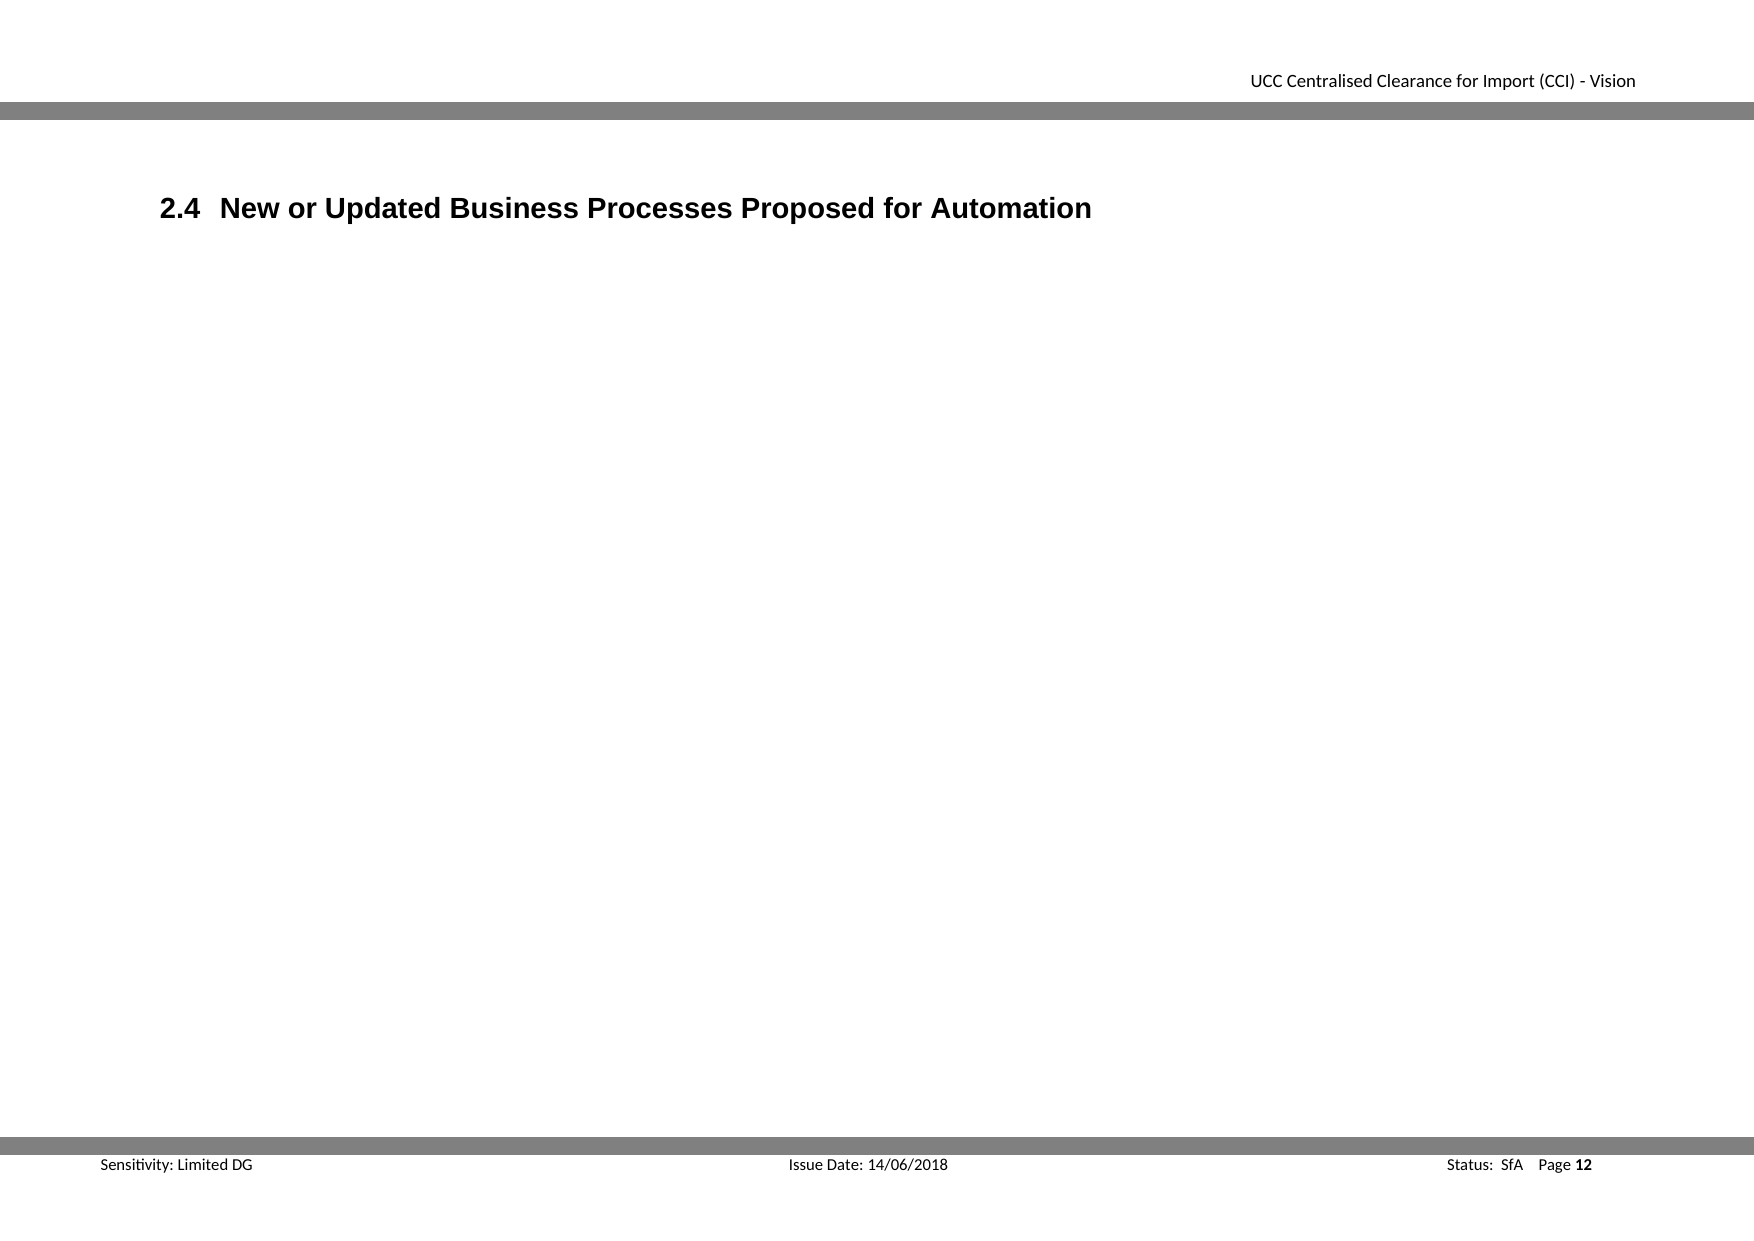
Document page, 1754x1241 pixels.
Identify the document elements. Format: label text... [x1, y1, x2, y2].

subtitle New or Updated Business Processes Proposed for Automation [159, 192, 1636, 225]
